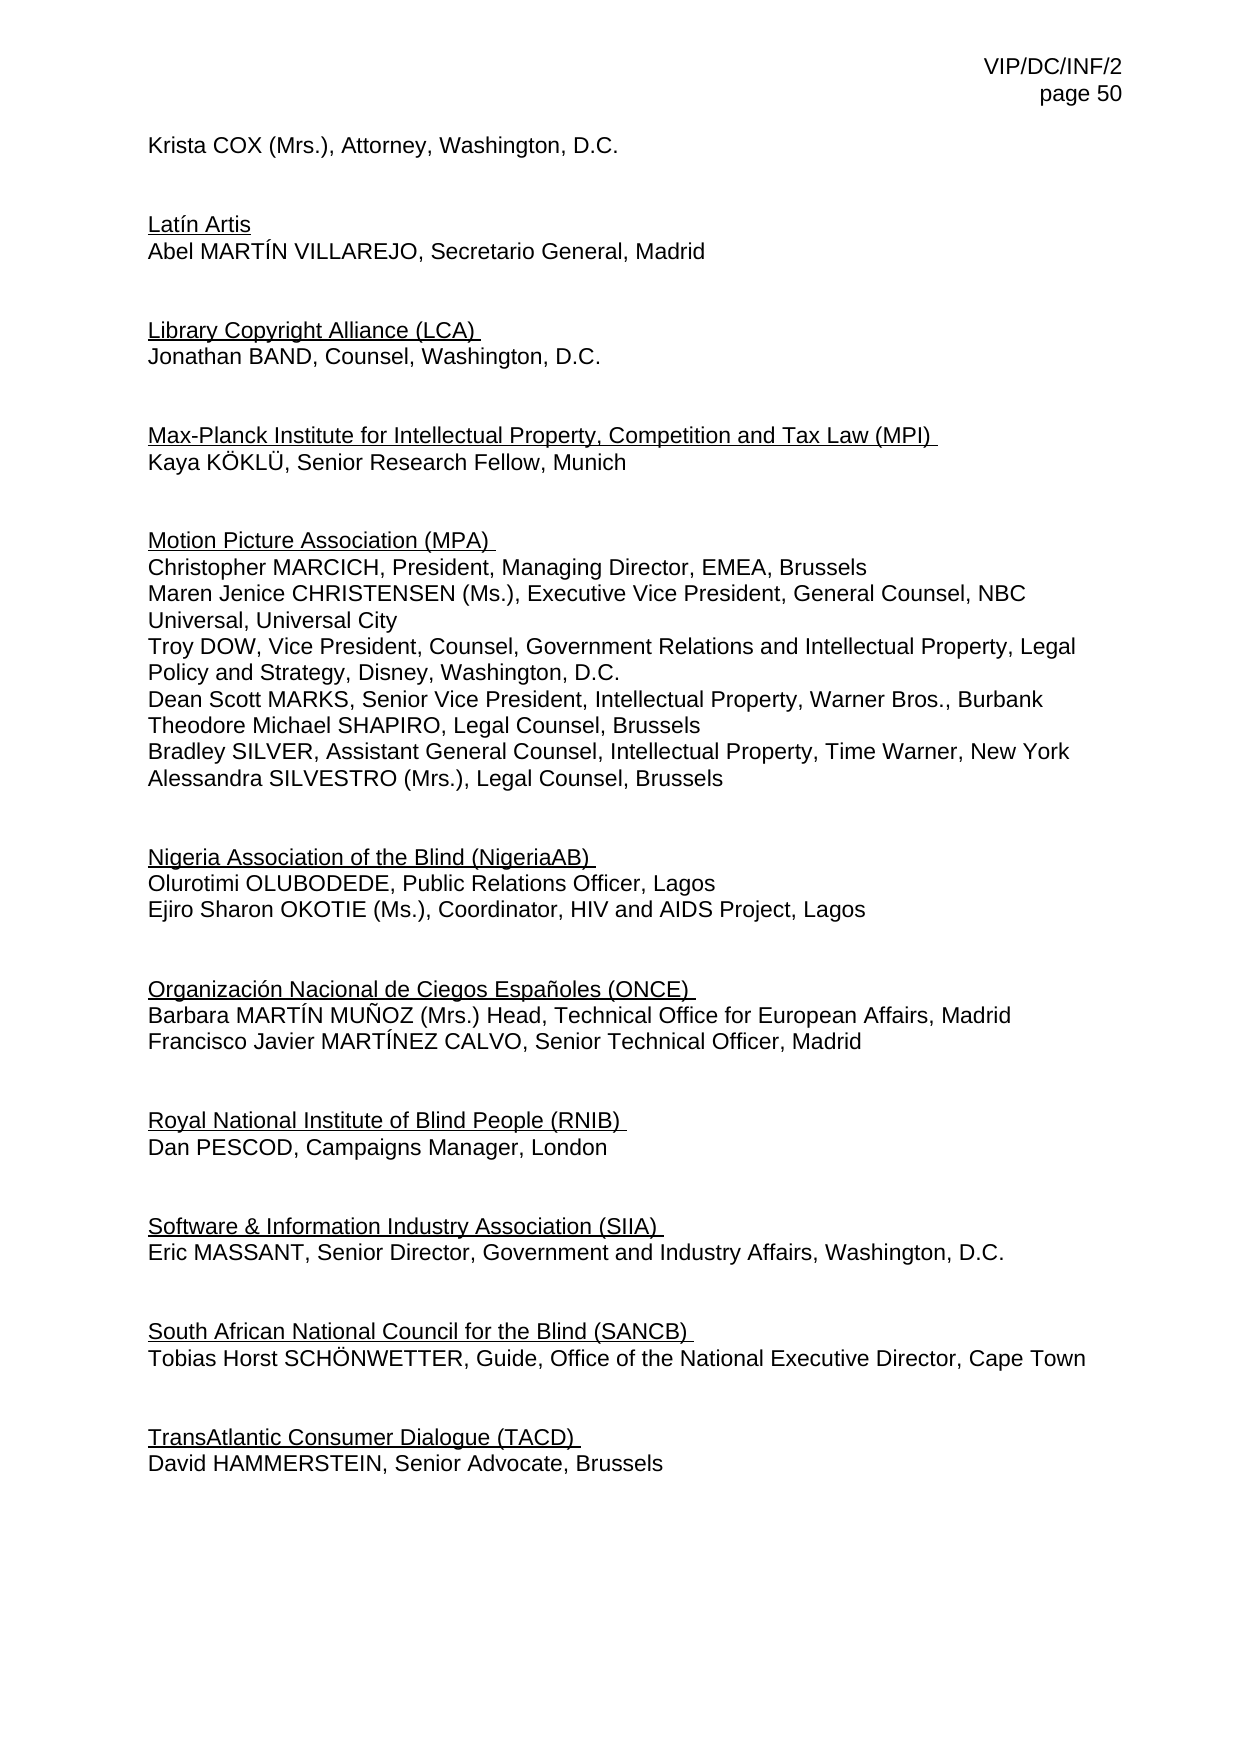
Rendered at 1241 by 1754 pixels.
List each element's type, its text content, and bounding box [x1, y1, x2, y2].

text Olurotimi OLUBODEDE, Public Relations Officer, Lagos [148, 870, 1122, 896]
text TransAtlantic Consumer Dialogue (TACD) [148, 1423, 1122, 1450]
text Motion Picture Association (MPA) [148, 527, 1122, 554]
text Max-Planck Institute for Intellectual Property, Competition and Tax Law (MPI) [148, 422, 1122, 448]
text Royal National Institute of Blind People (RNIB) [148, 1107, 1122, 1134]
text David HAMMERSTEIN, Senior Advocate, Brussels [148, 1450, 1122, 1476]
text Bradley SILVER, Assistant General Counsel, Intellectual Property, Time Warner, New York [148, 738, 1122, 765]
text South African National Council for the Blind (SANCB) [148, 1318, 1122, 1344]
text Dean Scott MARKS, Senior Vice President, Intellectual Property, Warner Bros., Burbank [148, 686, 1122, 712]
text Library Copyright Alliance (LCA) [148, 317, 1122, 343]
text Eric MASSANT, Senior Director, Government and Industry Affairs, Washington, D.C. [148, 1239, 1122, 1265]
text Troy DOW, Vice President, Counsel, Government Relations and Intellectual Property, Legal Policy and Strategy, Disney, Washington, D.C. [148, 633, 1122, 686]
text Jonathan BAND, Counsel, Washington, D.C. [148, 343, 1122, 369]
text Kaya KÖKLÜ, Senior Research Fellow, Munich [148, 448, 1122, 475]
text Dan PESCOD, Campaigns Manager, London [148, 1134, 1122, 1160]
text Alessandra SILVESTRO (Mrs.), Legal Counsel, Brussels [148, 765, 1122, 791]
text Latín Artis [148, 211, 1122, 238]
text Ejiro Sharon OKOTIE (Ms.), Coordinator, HIV and AIDS Project, Lagos [148, 896, 1122, 923]
text Christopher MARCICH, President, Managing Director, EMEA, Brussels [148, 554, 1122, 580]
text Nigeria Association of the Blind (NigeriaAB) [148, 844, 1122, 870]
text Maren Jenice CHRISTENSEN (Ms.), Executive Vice President, General Counsel, NBC Universal, Universal City [148, 580, 1122, 633]
text Abel MARTÍN VILLAREJO, Secretario General, Madrid [148, 238, 1122, 264]
text Tobias Horst SCHÖNWETTER, Guide, Office of the National Executive Director, Cape Town [148, 1344, 1122, 1371]
text Francisco Javier MARTÍNEZ CALVO, Senior Technical Officer, Madrid [148, 1028, 1122, 1054]
text Theodore Michael SHAPIRO, Legal Counsel, Brussels [148, 712, 1122, 738]
text Organización Nacional de Ciegos Españoles (ONCE) [148, 976, 1122, 1002]
text Krista COX (Mrs.), Attorney, Washington, D.C. [148, 132, 1122, 158]
text Barbara MARTÍN MUÑOZ (Mrs.) Head, Technical Office for European Affairs, Madrid [148, 1002, 1122, 1028]
text Software & Information Industry Association (SIIA) [148, 1213, 1122, 1239]
